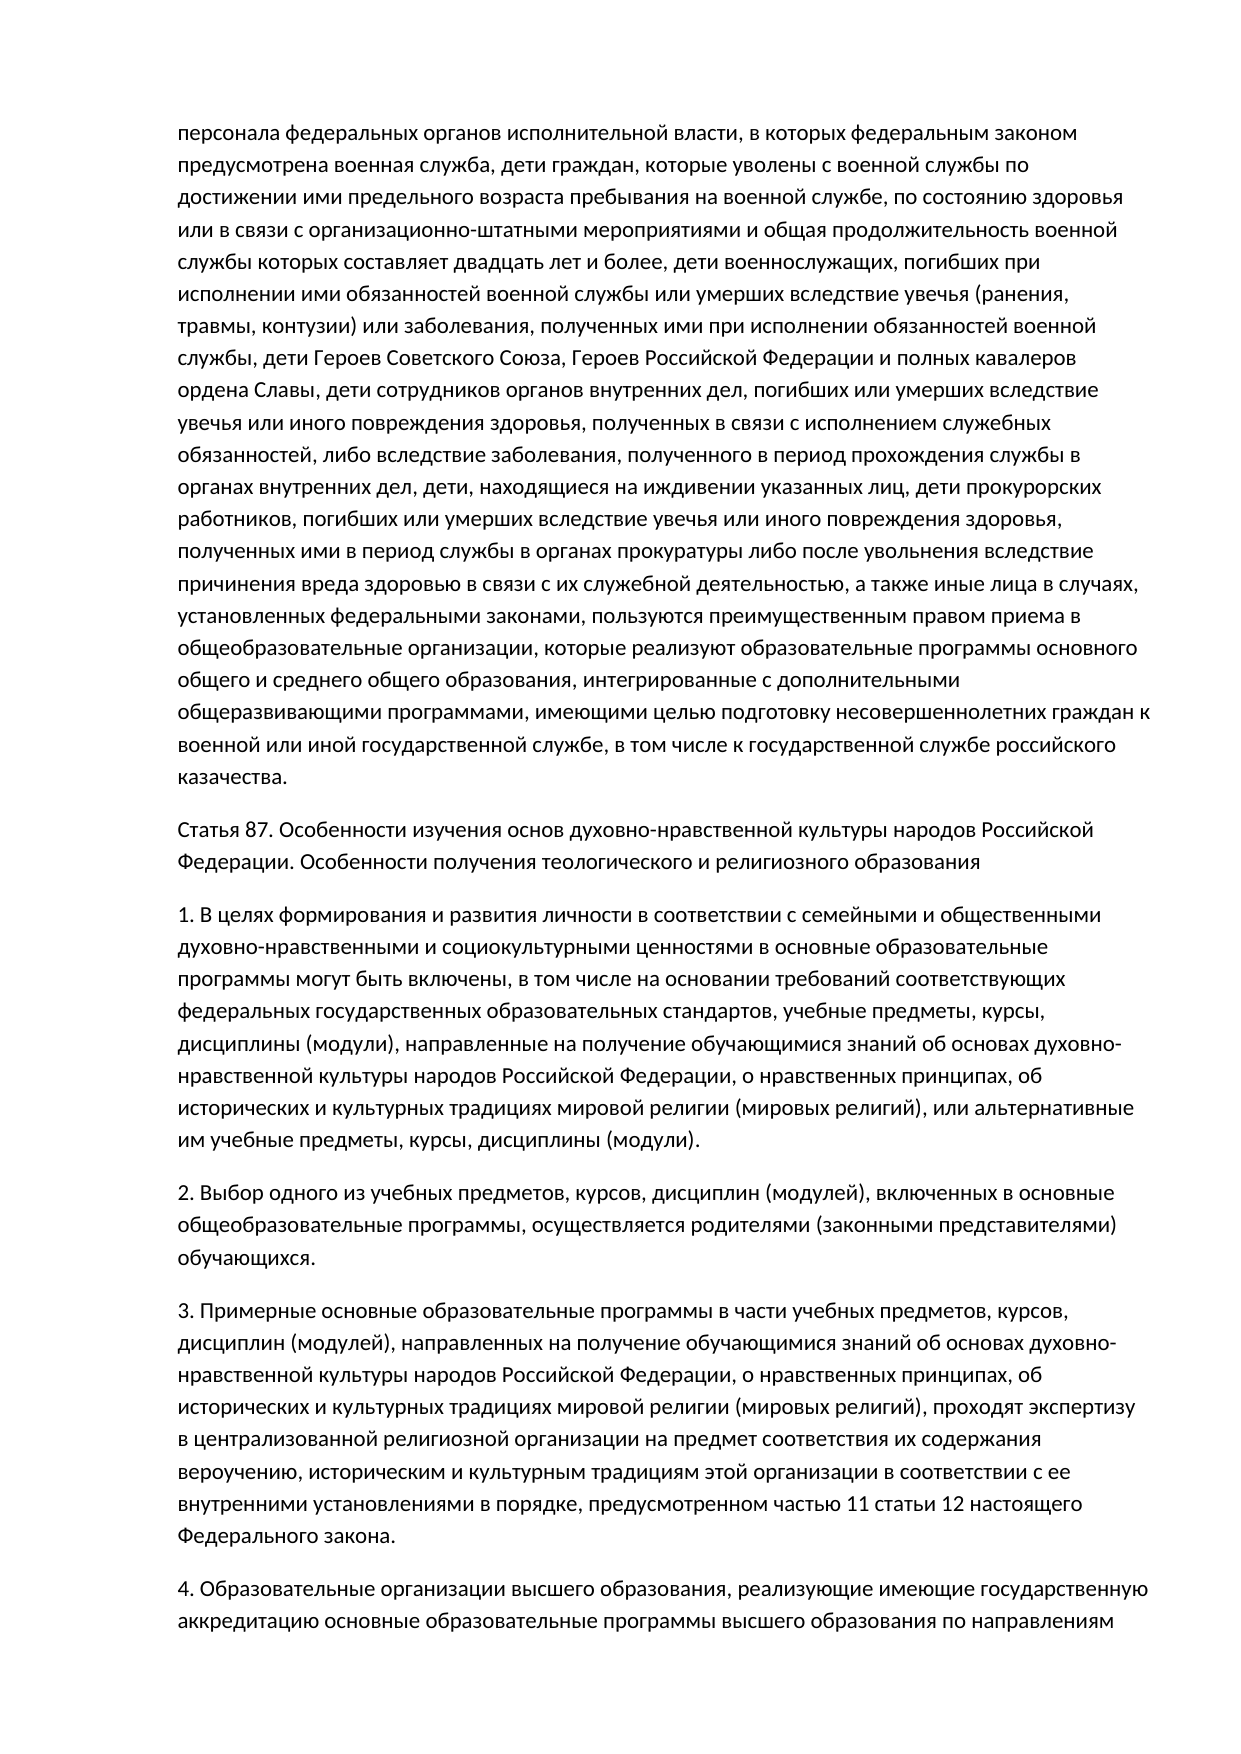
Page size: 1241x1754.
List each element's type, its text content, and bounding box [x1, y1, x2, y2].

text 1. В целях формирования и развития личности в соответствии с семейными и общественными духовно-нравственными и социокультурными ценностями в основные образовательные программы могут быть включены, в том числе на основании требований соответствующих федеральных государственных образовательных стандартов, учебные предметы, курсы, дисциплины (модули), направленные на получение обучающимися знаний об основах духовно-нравственной культуры народов Российской Федерации, о нравственных принципах, об исторических и культурных традициях мировой религии (мировых религий), или альтернативные им учебные предметы, курсы, дисциплины (модули). [177, 900, 1152, 1153]
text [177, 1574, 1152, 1634]
text 2. Выбор одного из учебных предметов, курсов, дисциплин (модулей), включенных в основные общеобразовательные программы, осуществляется родителями (законными представителями) обучающихся. [177, 1178, 1152, 1271]
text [177, 118, 1152, 790]
text Статья 87. Особенности изучения основ духовно-нравственной культуры народов Российской Федерации. Особенности получения теологического и религиозного образования [177, 815, 1152, 875]
text 3. Примерные основные образовательные программы в части учебных предметов, курсов, дисциплин (модулей), направленных на получение обучающимися знаний об основах духовно-нравственной культуры народов Российской Федерации, о нравственных принципах, об исторических и культурных традициях мировой религии (мировых религий), проходят экспертизу в централизованной религиозной организации на предмет соответствия их содержания вероучению, историческим и культурным традициям этой организации в соответствии с ее внутренними установлениями в порядке, предусмотренном частью 11 статьи 12 настоящего Федерального закона. [177, 1296, 1152, 1549]
